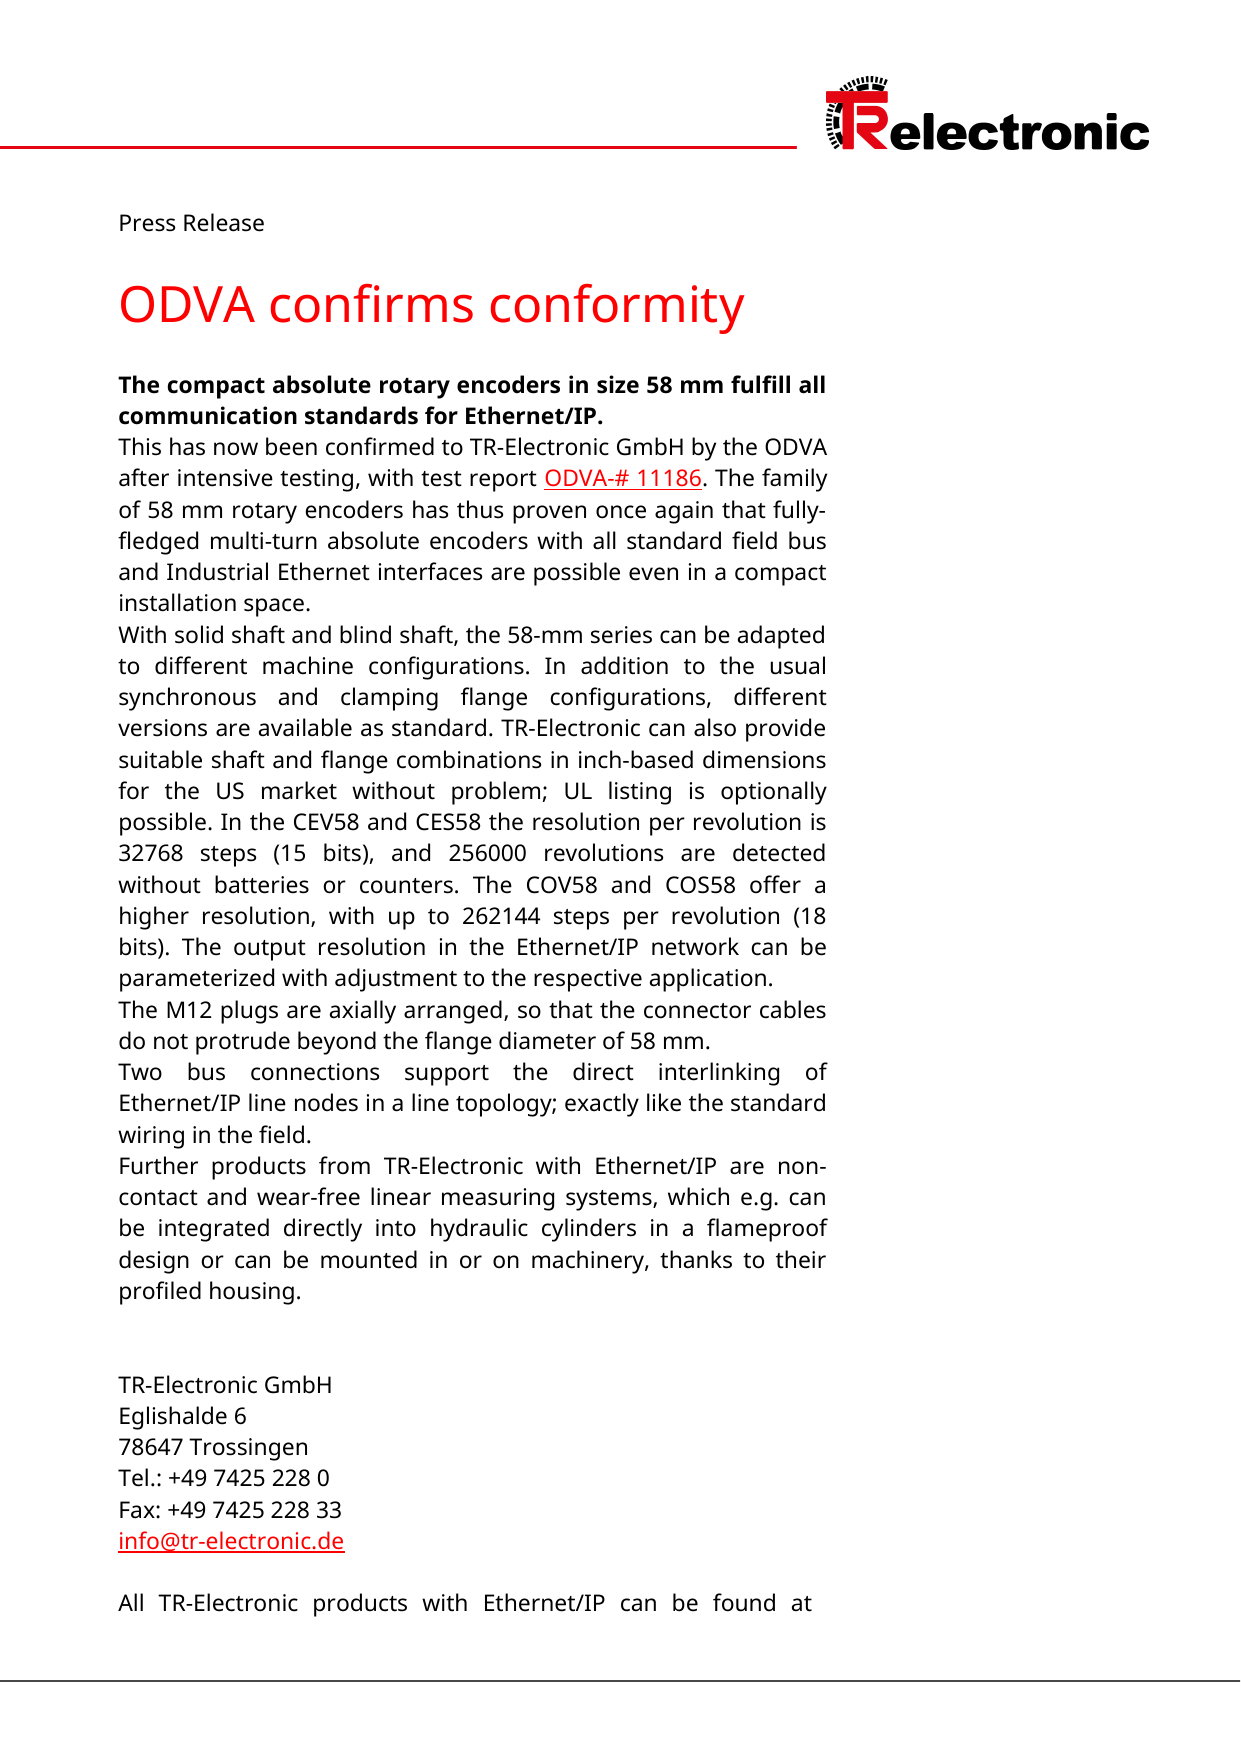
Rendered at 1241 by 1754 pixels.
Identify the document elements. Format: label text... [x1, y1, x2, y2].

text Eglishalde 6 [118, 1400, 827, 1431]
text This has now been confirmed to TR-Electronic GmbH by the ODVA after intensive testing, with test report ODVA-# 11186. The family of 58 mm rotary encoders has thus proven once again that fully-fledged multi-turn absolute encoders with all standard field bus and Industrial Ethernet interfaces are possible even in a compact installation space. [118, 431, 827, 619]
text Press Release [118, 207, 827, 238]
text TR-Electronic GmbH [118, 1369, 827, 1400]
text Tel.: +49 7425 228 0 [118, 1462, 827, 1494]
text The M12 plugs are axially arranged, so that the connector cables do not protrude beyond the flange diameter of 58 mm. [118, 994, 827, 1056]
text The compact absolute rotary encoders in size 58 mm fulfill all communication standards for Ethernet/IP. [118, 369, 827, 431]
text Further products from TR-Electronic with Ethernet/IP are non-contact and wear-free linear measuring systems, which e.g. can be integrated directly into hydraulic cylinders in a flameproof design or can be mounted in or on machinery, thanks to their profiled housing. [118, 1150, 827, 1306]
text 78647 Trossingen [118, 1431, 827, 1462]
text Fax: +49 7425 228 33 [118, 1494, 827, 1525]
text All TR-Electronic products with Ethernet/IP can be found at www.tr-electronic.de/s/S006795 [118, 1587, 827, 1619]
subtitle ODVA confirms conformity [118, 269, 827, 337]
text Two bus connections support the direct interlinking of Ethernet/IP line nodes in a line topology; exactly like the standard wiring in the field. [118, 1056, 827, 1150]
text info@tr-electronic.de [118, 1525, 827, 1556]
picture [826, 76, 1149, 150]
text With solid shaft and blind shaft, the 58-mm series can be adapted to different machine configurations. In addition to the usual synchronous and clamping flange configurations, different versions are available as standard. TR-Electronic can also provide suitable shaft and flange combinations in inch-based dimensions for the market without problem; UL listing is optionally possible. In the CEV58 and CES58 the resolution per revolution is 32768 steps (15 bits), and 256000 revolutions are detected without batteries or counters. The COV58 and COS58 offer a higher resolution, with up to 262144 steps per revolution (18 bits). The output resolution in the Ethernet/IP network can be parameterized with adjustment to the respective application. [118, 619, 827, 994]
